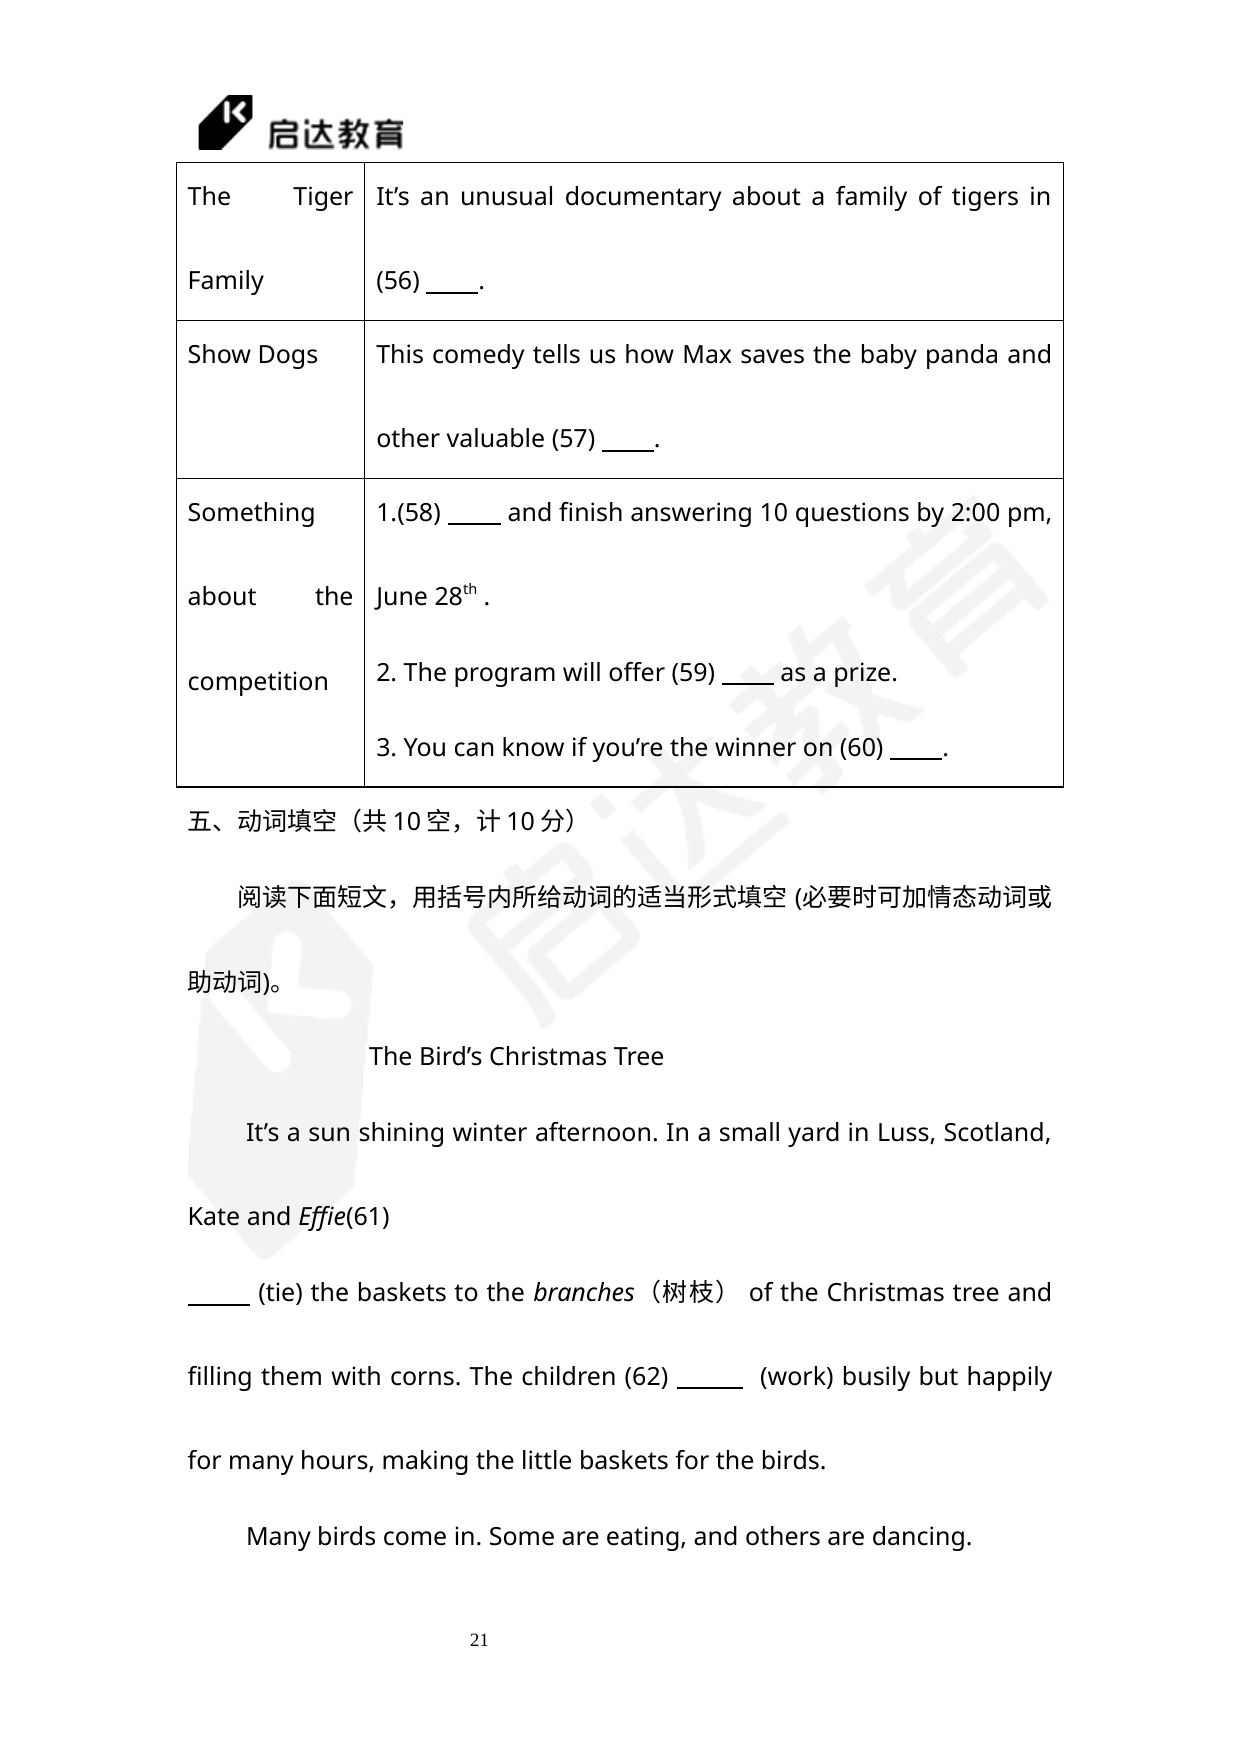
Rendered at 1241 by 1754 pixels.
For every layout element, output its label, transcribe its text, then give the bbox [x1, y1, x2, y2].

table_cell Show Dogs [177, 321, 364, 478]
text 五、动词填空（共10空，计10分） [187, 788, 1053, 852]
table_cell Something about the competition [177, 479, 364, 786]
table_cell 1.(58) and finish answering 10 questions by 2:00 pm, June 28th . 2. The program will offer (59) as a prize. 3. You can know if you’re the winner on (60) . [365, 479, 1063, 786]
text It’s a sun shining winter afternoon. In a small yard in Luss, Scotland, Kate and Effie(61) [187, 1099, 1053, 1248]
picture [198, 95, 404, 150]
text (tie) the baskets to the branches（树枝） of the Christmas tree and filling them with corns. The children (62) (work) busily but happily for many hours, making the little baskets for the birds. [187, 1258, 1053, 1492]
text Many birds come in. Some are eating, and others are dancing. [187, 1503, 1053, 1568]
table_cell It’s an unusual documentary about a family of tigers in (56) . [365, 163, 1063, 320]
text The Bird’s Christmas Tree [187, 1024, 1053, 1089]
table_cell The Tiger Family [177, 163, 364, 320]
text 阅读下面短文，用括号内所给动词的适当形式填空 (必要时可加情态动词或助动词)。 [187, 863, 1053, 1013]
table_cell This comedy tells us how Max saves the baby panda and other valuable (57) . [365, 321, 1063, 478]
